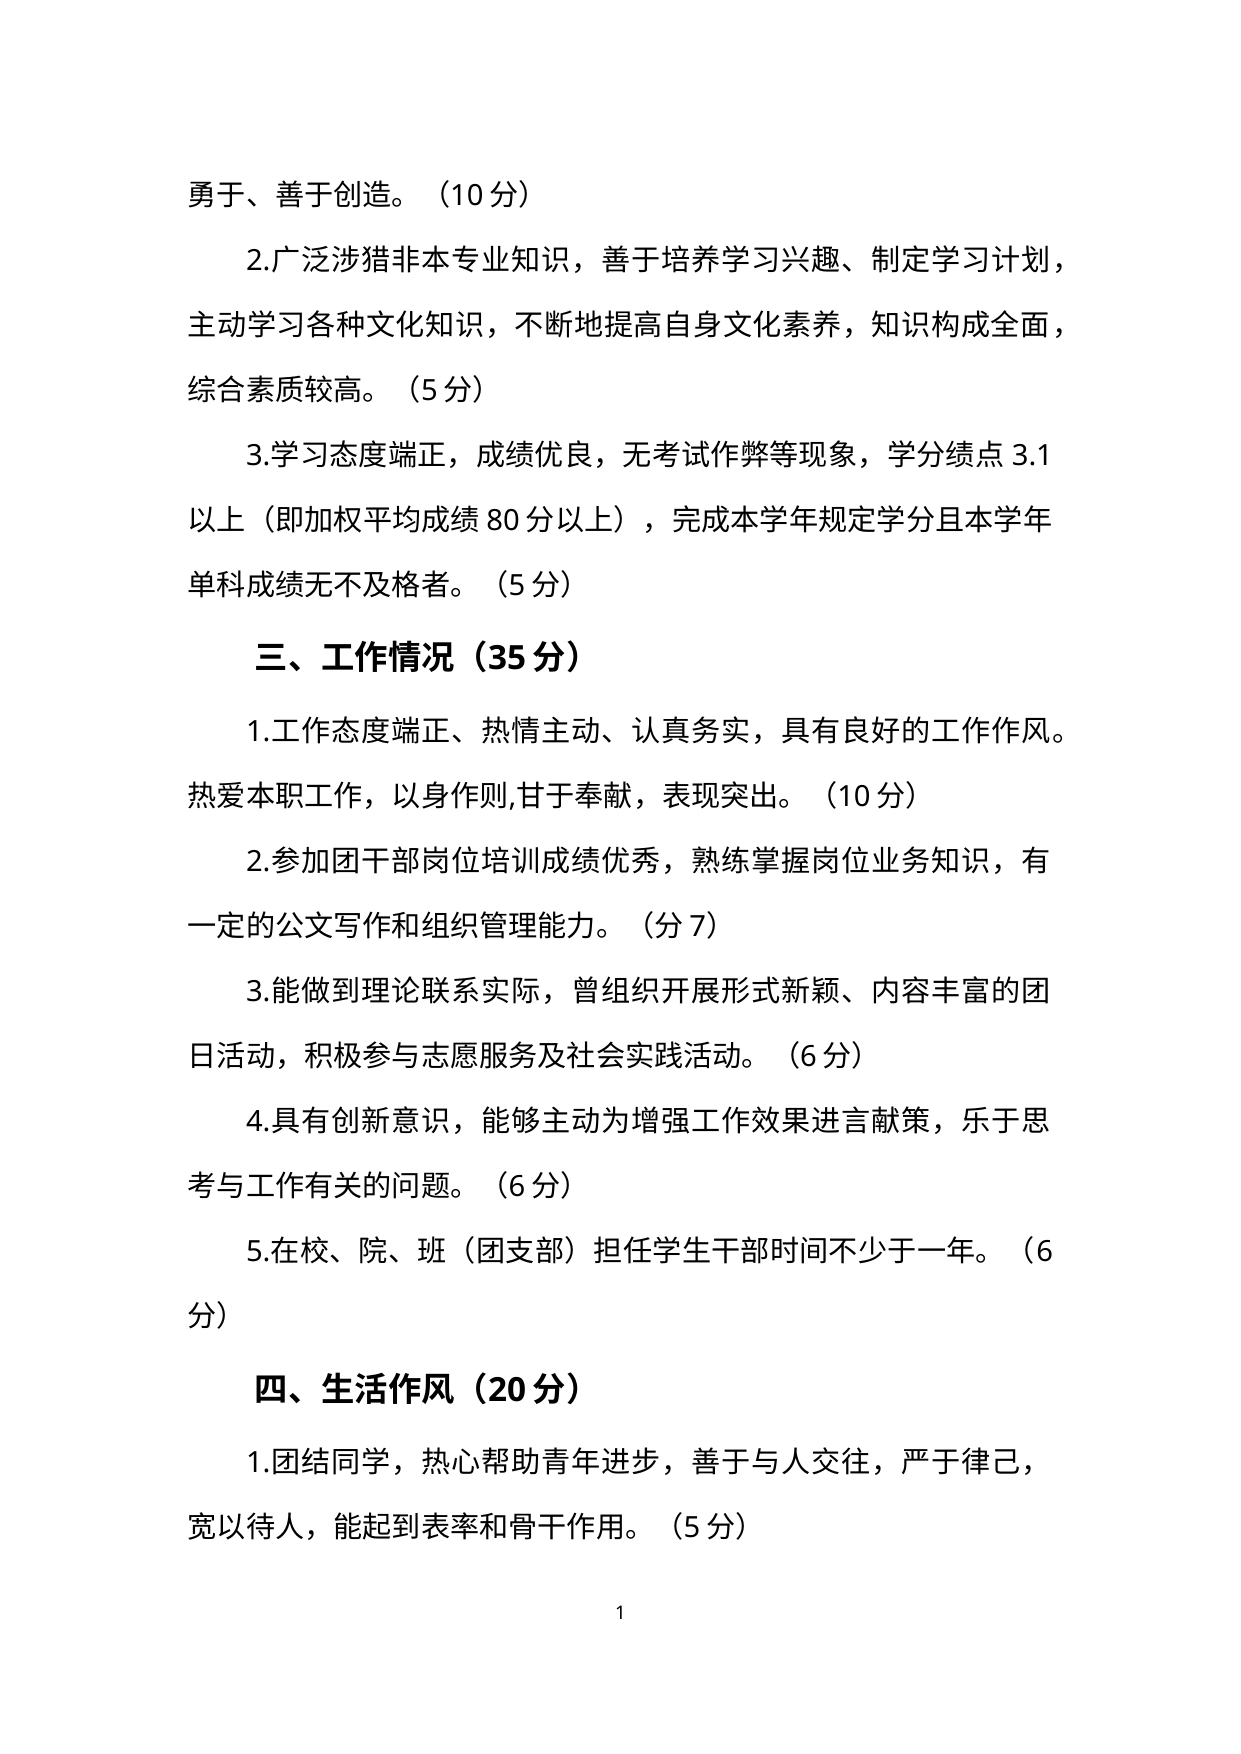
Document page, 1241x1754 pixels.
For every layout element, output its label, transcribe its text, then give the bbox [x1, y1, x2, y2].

text 2.参加团干部岗位培训成绩优秀，熟练掌握岗位业务知识，有一定的公文写作和组织管理能力。（分7） [187, 826, 1053, 956]
text 三、工作情况（35分） [187, 623, 1053, 688]
text 2.广泛涉猎非本专业知识，善于培养学习兴趣、制定学习计划，主动学习各种文化知识，不断地提高自身文化素养，知识构成全面，综合素质较高。（5分） [187, 225, 1053, 420]
text 1.工作态度端正、热情主动、认真务实，具有良好的工作作风。热爱本职工作，以身作则,甘于奉献，表现突出。（10分） [187, 696, 1053, 826]
text 3.学习态度端正，成绩优良，无考试作弊等现象，学分绩点3.1以上（即加权平均成绩80分以上），完成本学年规定学分且本学年单科成绩无不及格者。（5分） [187, 420, 1053, 615]
text 5.在校、院、班（团支部）担任学生干部时间不少于一年。（6分） [187, 1216, 1053, 1346]
text 1.团结同学，热心帮助青年进步，善于与人交往，严于律己，宽以待人，能起到表率和骨干作用。（5分） [187, 1427, 1053, 1557]
text 四、生活作风（20分） [187, 1354, 1053, 1419]
text 4.具有创新意识，能够主动为增强工作效果进言献策，乐于思考与工作有关的问题。（6分） [187, 1086, 1053, 1216]
text 3.能做到理论联系实际，曾组织开展形式新颖、内容丰富的团日活动，积极参与志愿服务及社会实践活动。（6分） [187, 956, 1053, 1086]
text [187, 160, 1053, 225]
